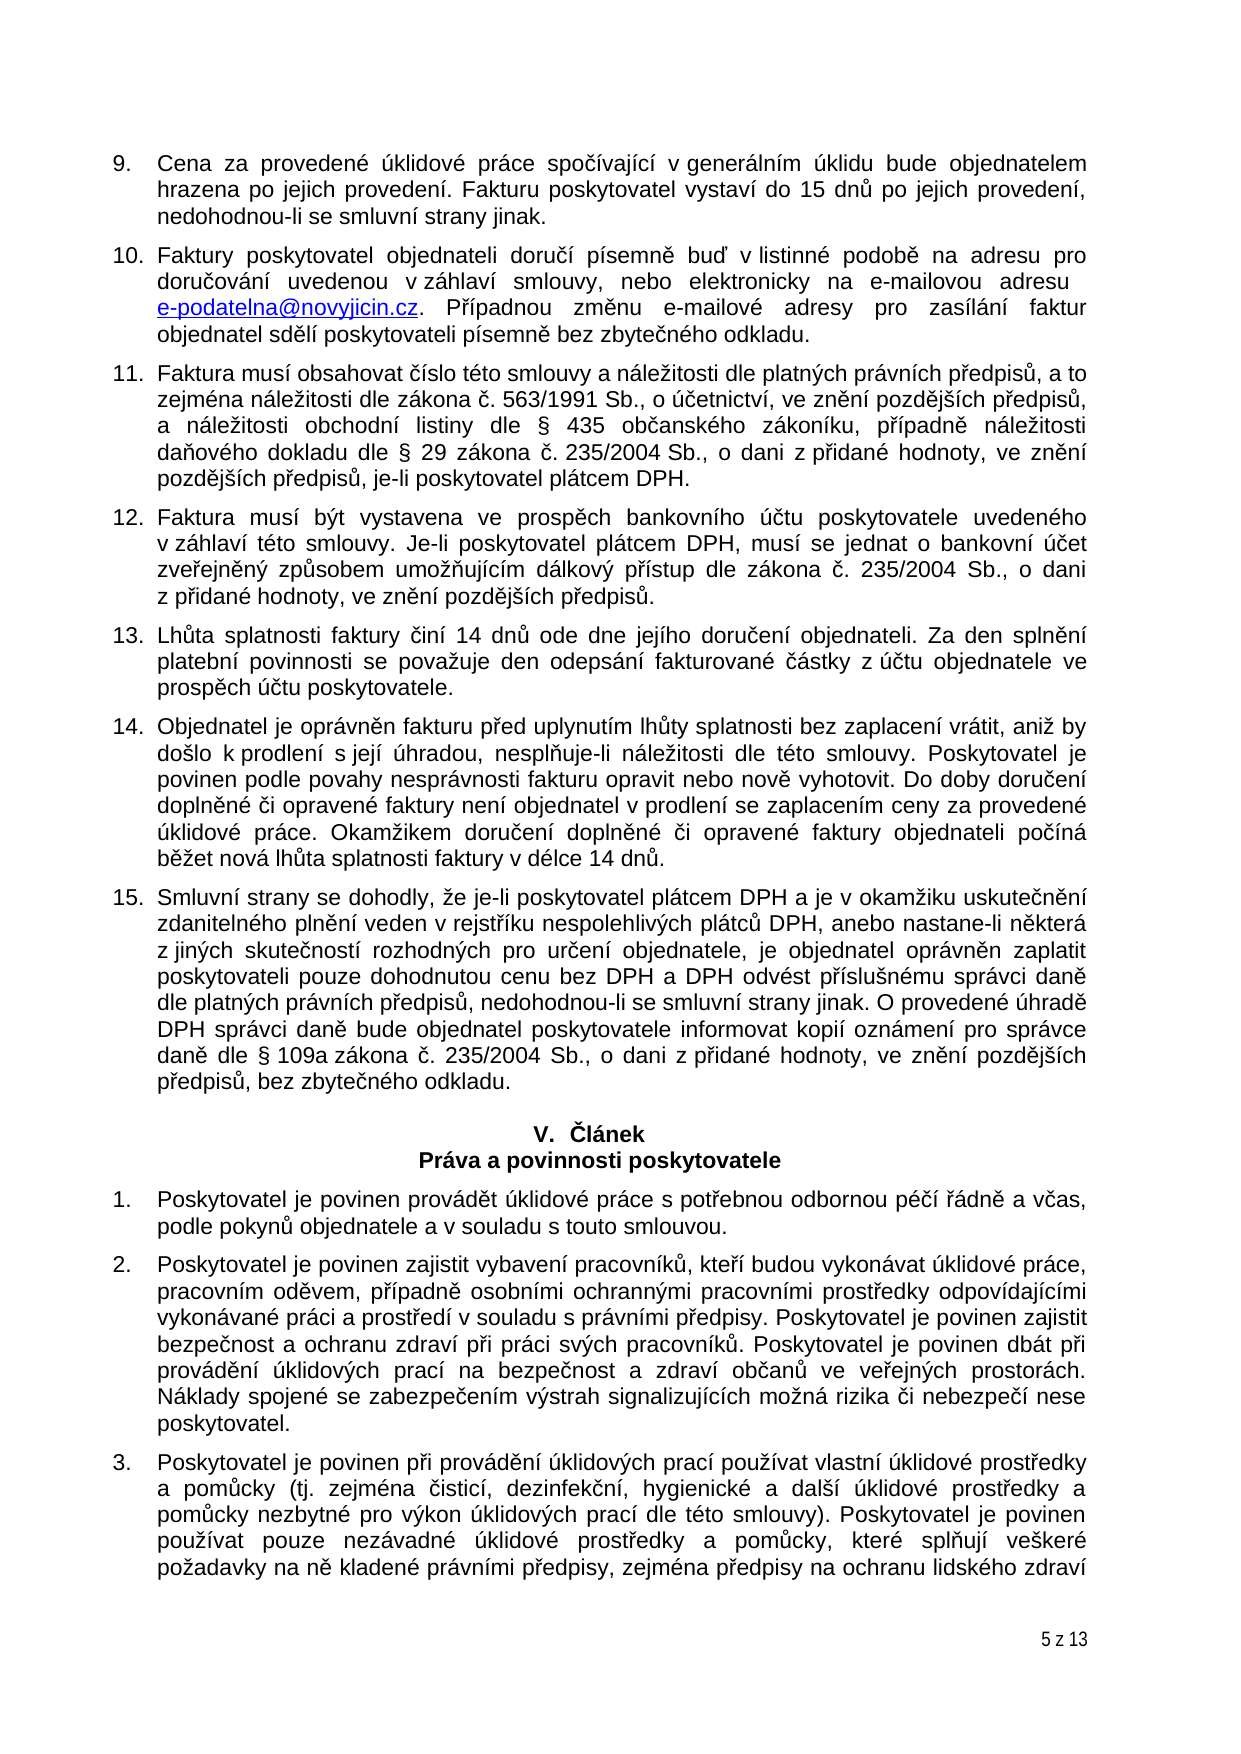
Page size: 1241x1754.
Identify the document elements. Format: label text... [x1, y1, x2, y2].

list Smluvní strany se dohodly, že je-li poskytovatel plátcem DPH a je v okamžiku uskutečnění zdanitelného plnění veden v rejstříku nespolehlivých plátců DPH, anebo nastane-li některá z jiných skutečností rozhodných pro určení objednatele, je objednatel oprávněn zaplatit poskytovateli pouze dohodnutou cenu bez DPH a DPH odvést příslušnému správci daně dle platných právních předpisů, nedohodnou-li se smluvní strany jinak. O provedené úhradě DPH správci daně bude objednatel poskytovatele informovat kopií oznámení pro správce daně dle § 109a zákona č. 235/2004 Sb., o dani z přidané hodnoty, ve znění pozdějších předpisů, bez zbytečného odkladu. [112, 884, 1087, 1095]
list Článek [112, 1121, 1087, 1147]
list Objednatel je oprávněn fakturu před uplynutím lhůty splatnosti bez zaplacení vrátit, aniž by došlo k prodlení s její úhradou, nesplňuje-li náležitosti dle této smlouvy. Poskytovatel je povinen podle povahy nesprávnosti fakturu opravit nebo nově vyhotovit. Do doby doručení doplněné či opravené faktury není objednatel v prodlení se zaplacením ceny za provedené úklidové práce. Okamžikem doručení doplněné či opravené faktury objednateli počíná běžet nová lhůta splatnosti faktury v délce 14 dnů. [112, 713, 1087, 871]
list Lhůta splatnosti faktury činí 14 dnů ode dne jejího doručení objednateli. Za den splnění platební povinnosti se považuje den odepsání fakturované částky z účtu objednatele ve prospěch účtu poskytovatele. [112, 622, 1087, 701]
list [112, 1448, 1087, 1580]
list Faktury poskytovatel objednateli doručí písemně buď v listinné podobě na adresu pro doručování uvedenou v záhlaví smlouvy, nebo elektronicky na e-mailovou adresu e-podatelna@novyjicin.cz. Případnou změnu e-mailové adresy pro zasílání faktur objednatel sdělí poskytovateli písemně bez zbytečného odkladu. [112, 242, 1087, 347]
list Faktura musí obsahovat číslo této smlouvy a náležitosti dle platných právních předpisů, a to zejména náležitosti dle zákona č. 563/1991 Sb., o účetnictví, ve znění pozdějších předpisů, a náležitosti obchodní listiny dle § 435 občanského zákoníku, případně náležitosti daňového dokladu dle § 29 zákona č. 235/2004 Sb., o dani z přidané hodnoty, ve znění pozdějších předpisů, je-li poskytovatel plátcem DPH. [112, 359, 1087, 491]
list Poskytovatel je povinen provádět úklidové práce s potřebnou odbornou péčí řádně a včas, podle pokynů objednatele a v souladu s touto smlouvou. [112, 1186, 1087, 1239]
list Poskytovatel je povinen zajistit vybavení pracovníků, kteří budou vykonávat úklidové práce, pracovním oděvem, případně osobními ochrannými pracovními prostředky odpovídajícími vykonávané práci a prostředí v souladu s právními předpisy. Poskytovatel je povinen zajistit bezpečnost a ochranu zdraví při práci svých pracovníků. Poskytovatel je povinen dbát při provádění úklidových prací na bezpečnost a zdraví občanů ve veřejných prostorách. Náklady spojené se zabezpečením výstrah signalizujících možná rizika či nebezpečí nese poskytovatel. [112, 1251, 1087, 1436]
list Cena za provedené úklidové práce spočívající v generálním úklidu bude objednatelem hrazena po jejich provedení. Fakturu poskytovatel vystaví do 15 dnů po jejich provedení, nedohodnou-li se smluvní strany jinak. [112, 150, 1087, 229]
text Práva a povinnosti poskytovatele [112, 1147, 1087, 1174]
list Faktura musí být vystavena ve prospěch bankovního účtu poskytovatele uvedeného v záhlaví této smlouvy. Je-li poskytovatel plátcem DPH, musí se jednat o bankovní účet zveřejněný způsobem umožňujícím dálkový přístup dle zákona č. 235/2004 Sb., o dani z přidané hodnoty, ve znění pozdějších předpisů. [112, 504, 1087, 609]
